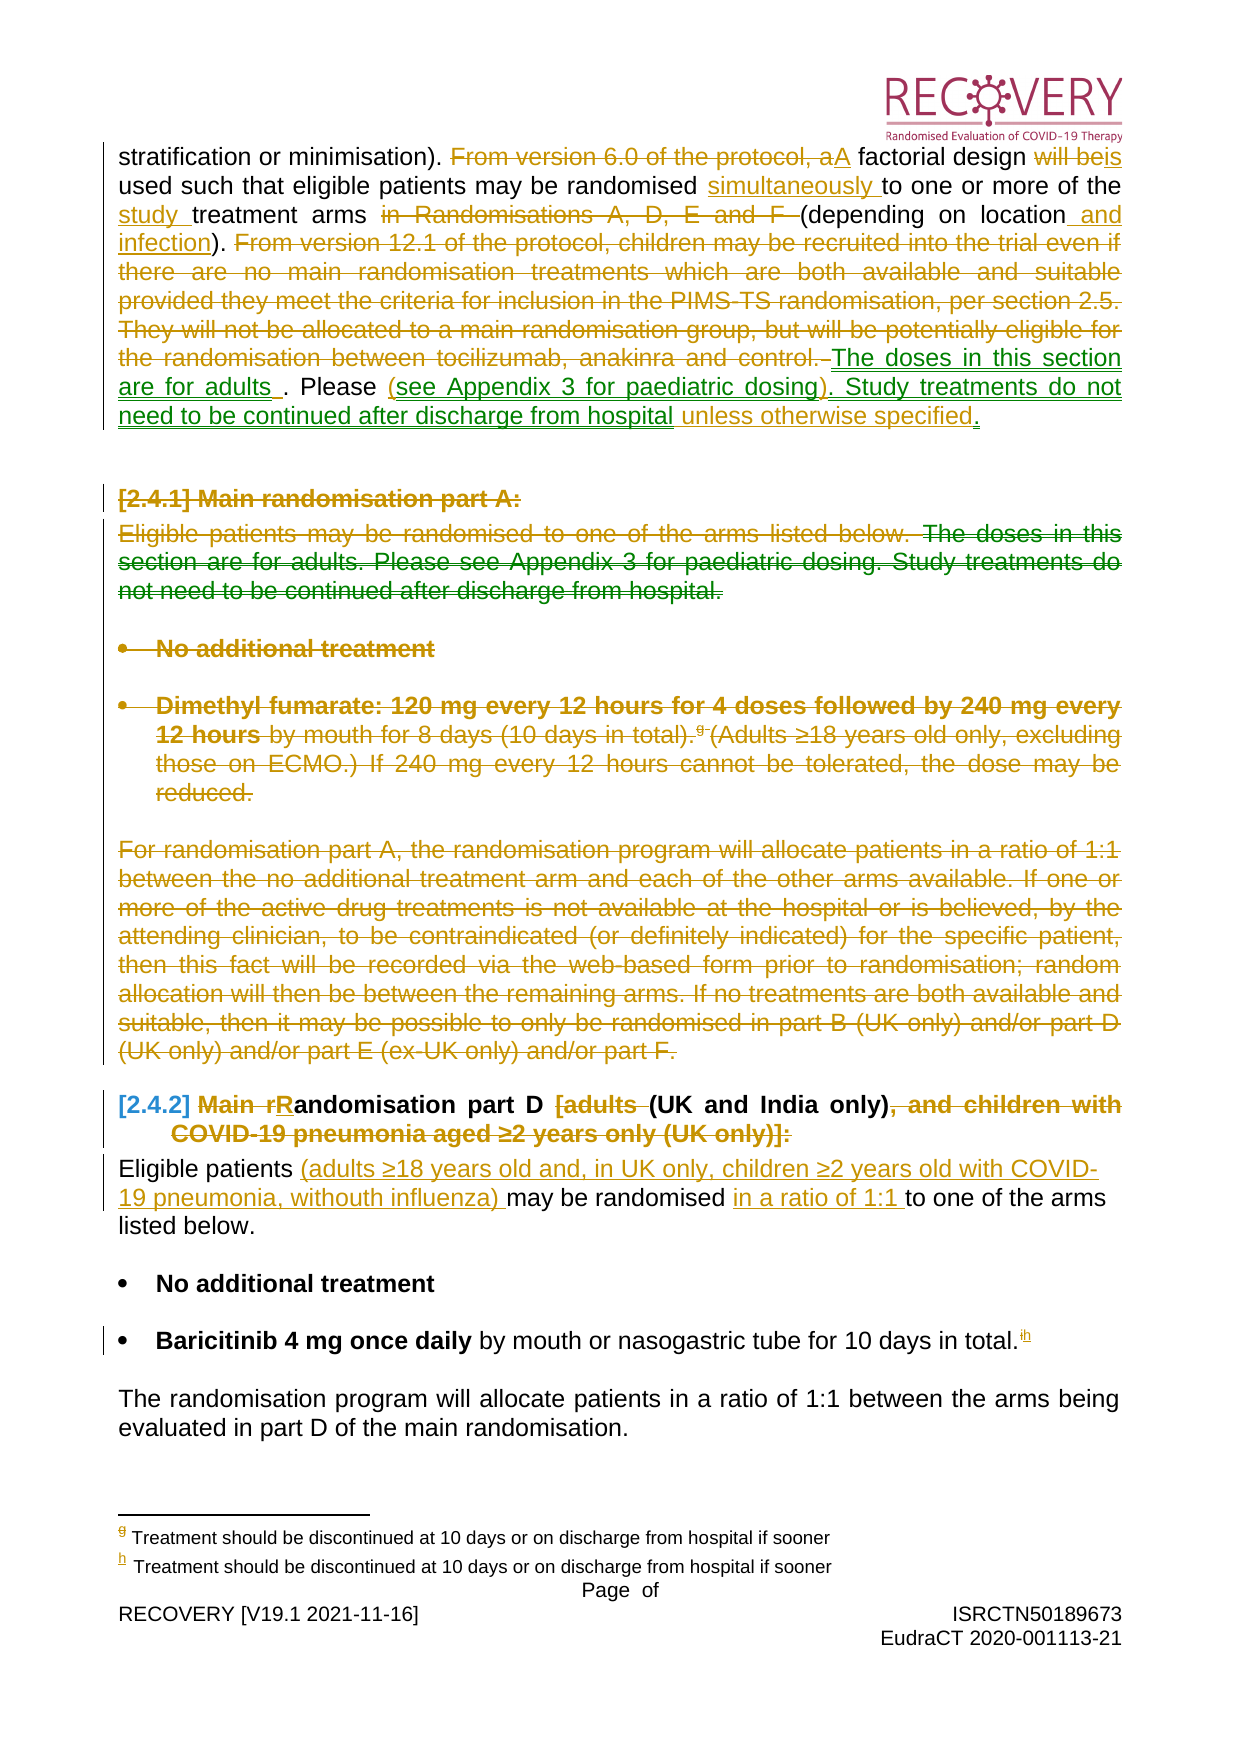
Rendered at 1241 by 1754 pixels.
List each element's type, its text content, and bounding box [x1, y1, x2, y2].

subtitle andomisation part D (UK and India only) [118, 1090, 1122, 1147]
text Eligible patients may be randomised to one of the arms listed below. [118, 1154, 1122, 1240]
list Baricitinib 4 mg once daily by mouth or nasogastric tube for 10 days in total. [118, 1326, 1122, 1355]
list No additional treatment [118, 1269, 1122, 1298]
text The randomisation program will allocate patients in a ratio of 1:1 between the arms being evaluated in part D of the main randomisation. [118, 1384, 1122, 1441]
picture [886, 75, 1123, 143]
